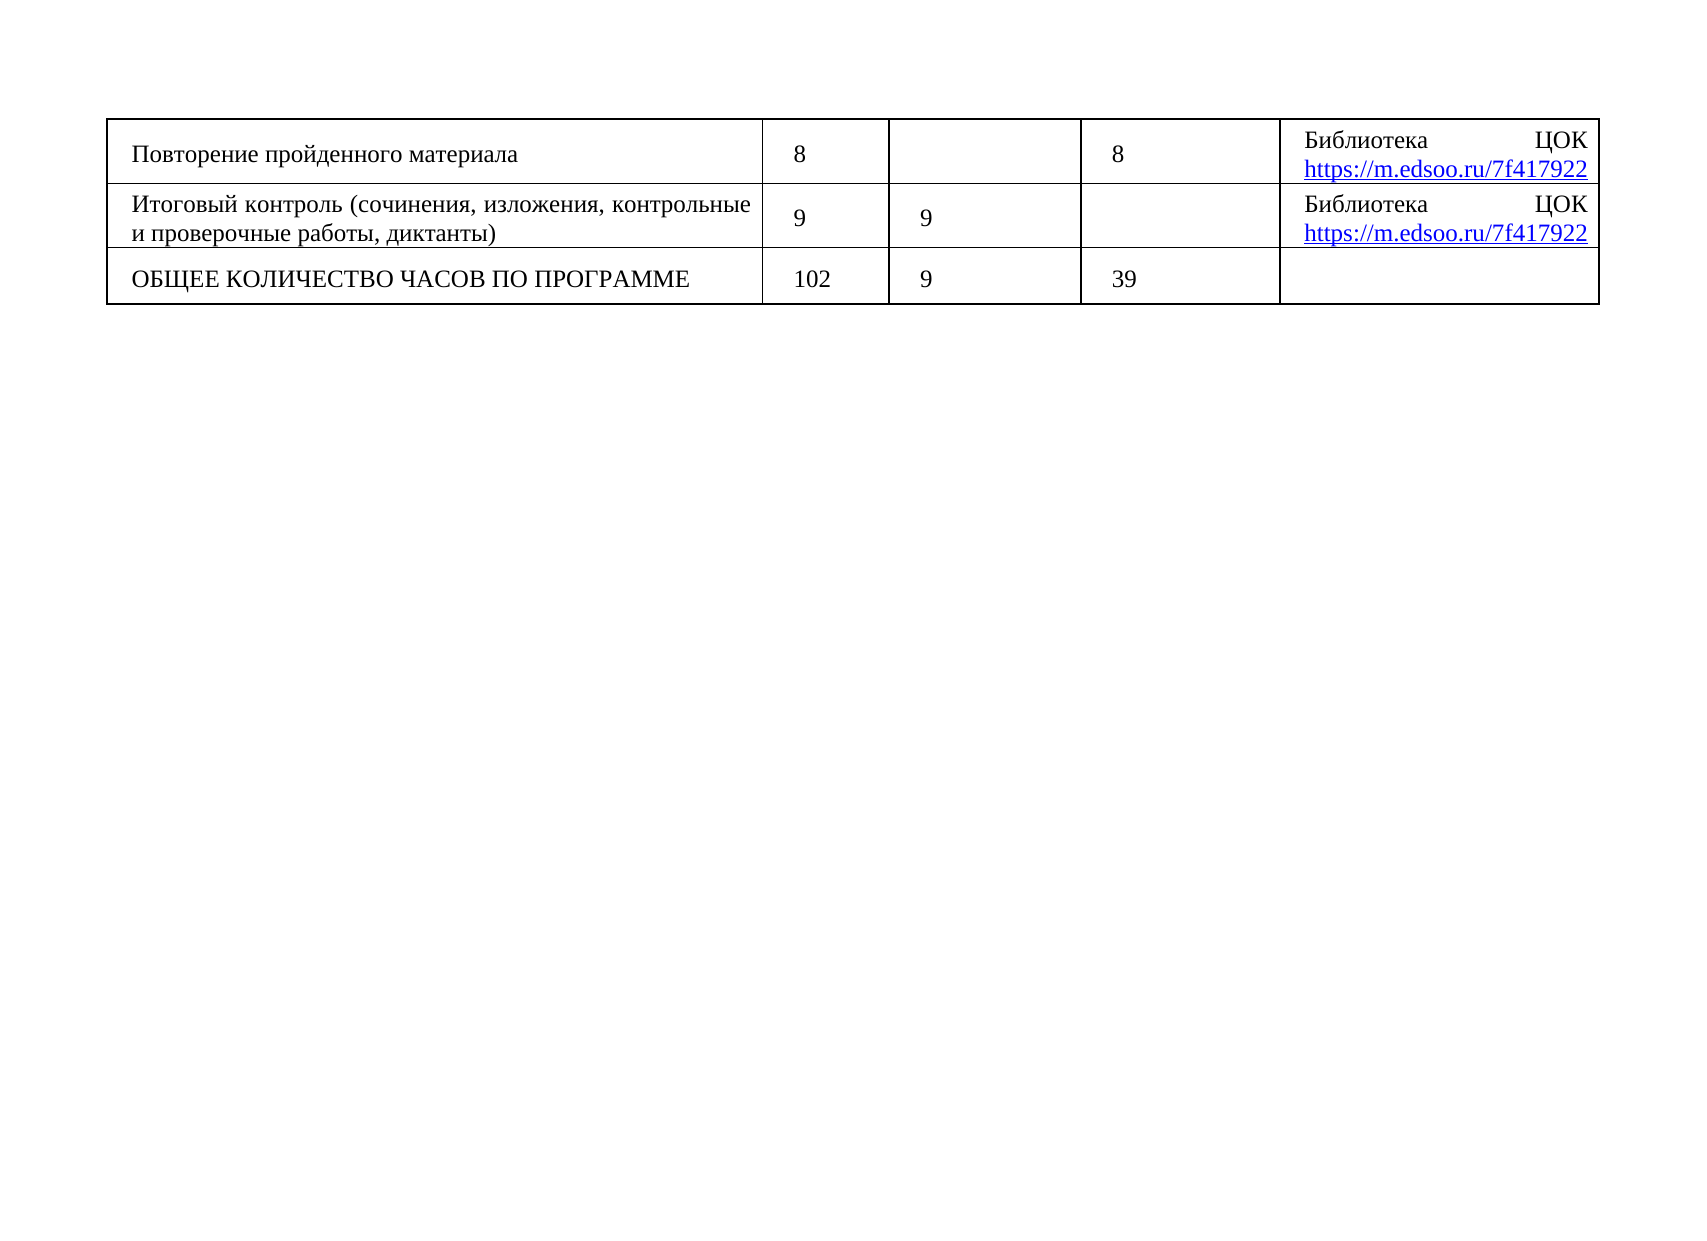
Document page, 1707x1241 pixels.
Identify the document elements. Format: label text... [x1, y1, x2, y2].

table_cell 9 [890, 184, 1080, 247]
table_cell [890, 120, 1080, 182]
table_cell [1281, 184, 1598, 247]
table_cell 9 [763, 184, 888, 247]
table_cell Итоговый контроль (сочинения, изложения, контрольные и проверочные работы, диктанты) [108, 184, 762, 247]
table_cell 9 [890, 248, 1080, 303]
table_cell 39 [1082, 248, 1279, 303]
table_cell 8 [763, 120, 888, 182]
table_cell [1281, 120, 1598, 182]
table_cell 102 [763, 248, 888, 303]
table_cell [1082, 184, 1279, 247]
table_cell 8 [1082, 120, 1279, 182]
table_cell [1281, 248, 1598, 303]
table_cell ОБЩЕЕ КОЛИЧЕСТВО ЧАСОВ ПО ПРОГРАММЕ [108, 248, 762, 303]
table_cell Повторение пройденного материала [108, 120, 762, 182]
